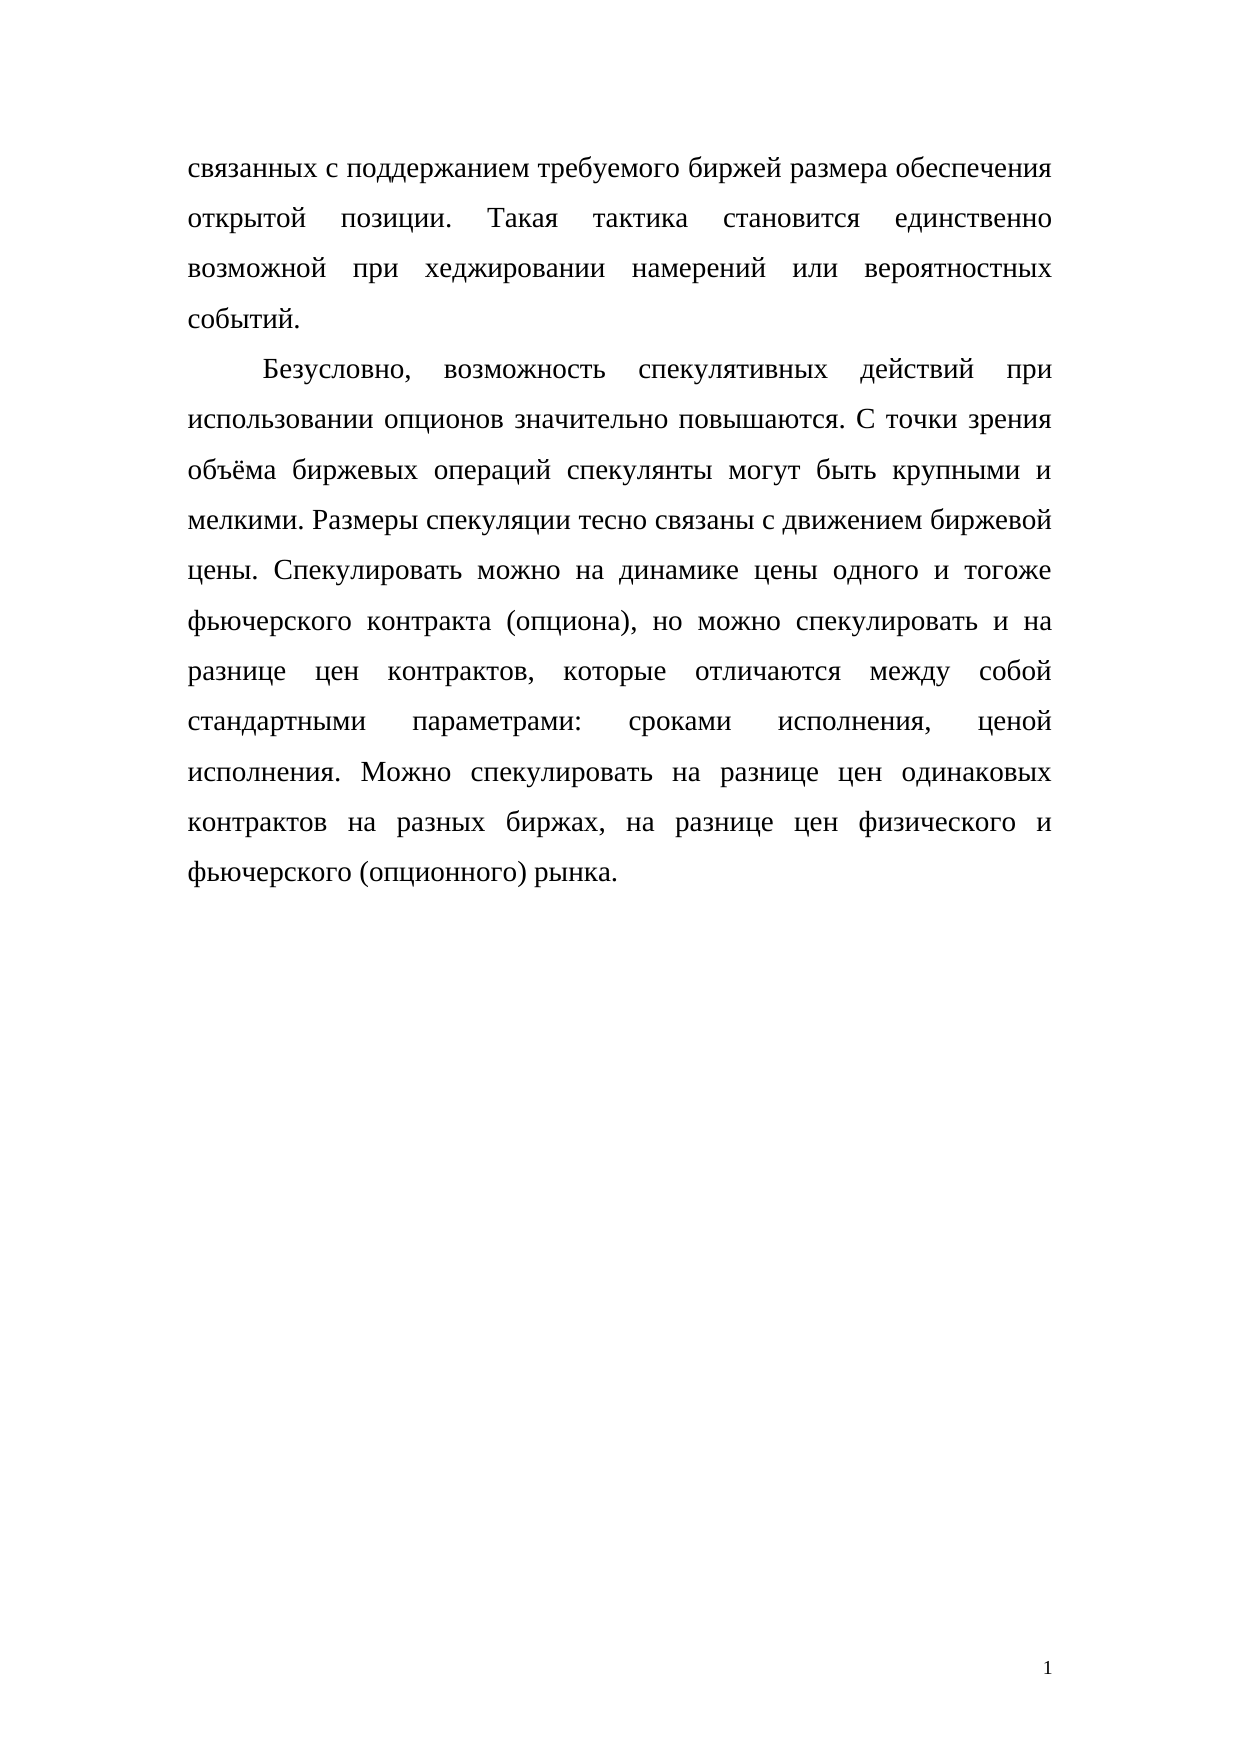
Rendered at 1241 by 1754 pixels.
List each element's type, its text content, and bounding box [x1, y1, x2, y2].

text Безусловно, возможность спекулятивных действий при использовании опционов значительно повышаются. С точки зрения объёма биржевых операций спекулянты могут быть крупными и мелкими. Размеры спекуляции тесно связаны с движением биржевой цены. Спекулировать можно на динамике цены одного и тогоже фьючерского контракта (опциона), но можно спекулировать и на разнице цен контрактов, которые отличаются между собой стандартными параметрами: сроками исполнения, ценой исполнения. Можно спекулировать на разнице цен одинаковых контрактов на разных биржах, на разнице цен физического и фьючерского (опционного) рынка. [187, 351, 1053, 888]
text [187, 150, 1053, 334]
